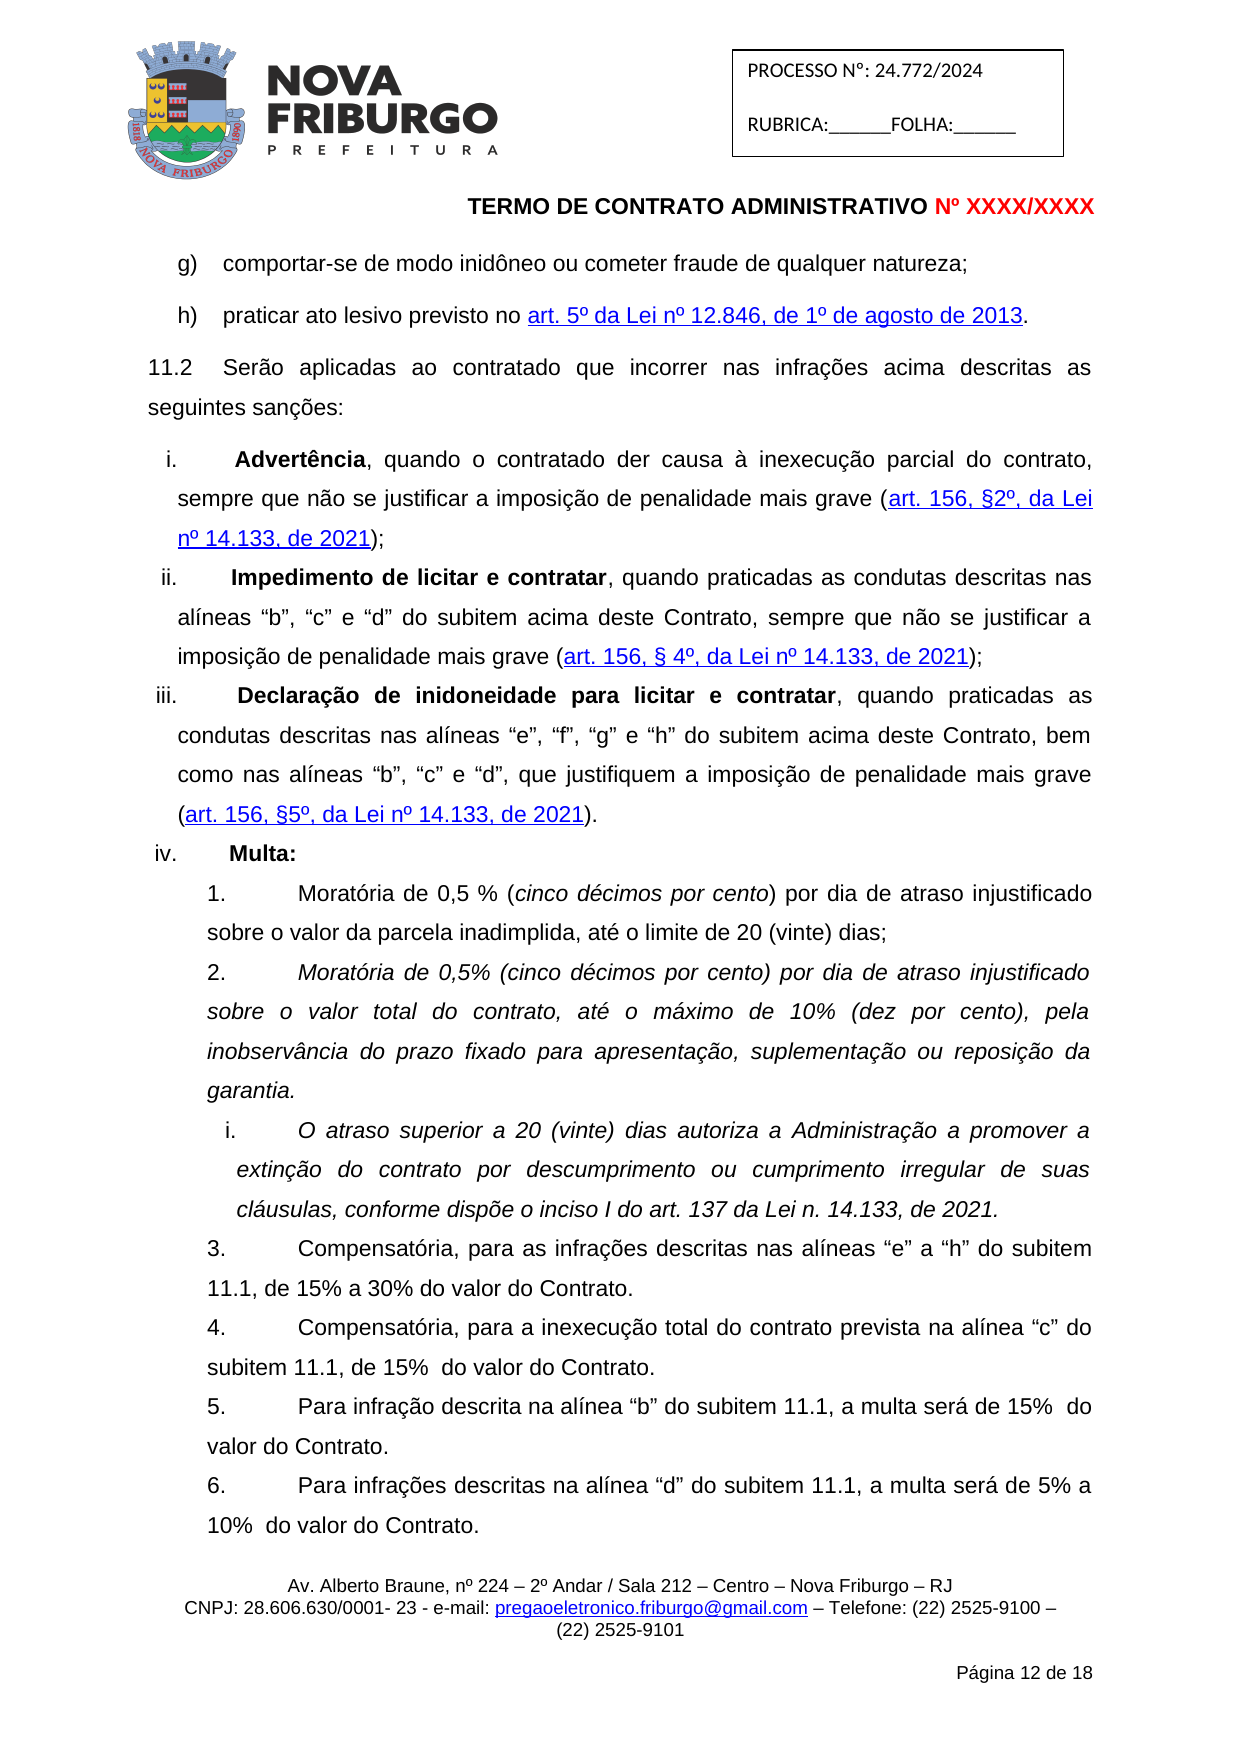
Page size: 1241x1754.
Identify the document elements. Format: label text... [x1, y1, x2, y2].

list Advertência, quando o contratado der causa à inexecução parcial do contrato, sempre que não se justificar a imposição de penalidade mais grave (art. 156, §2º, da Lei nº 14.133, de 2021); [177, 446, 1092, 551]
list Moratória de 0,5% (cinco décimos por cento) por dia de atraso injustificado sobre o valor total do contrato, até o máximo de 10% (dez por cento), pela inobservância do prazo fixado para apresentação, suplementação ou reposição da garantia. [207, 959, 1092, 1104]
list Declaração de inidoneidade para licitar e contratar, quando praticadas as condutas descritas nas alíneas “e”, “f”, “g” e “h” do subitem acima deste Contrato, bem como nas alíneas “b”, “c” e “d”, que justifiquem a imposição de penalidade mais grave (art. 156, §5º, da Lei nº 14.133, de 2021). [177, 682, 1092, 827]
list Multa: [177, 840, 1092, 867]
list Moratória de 0,5 % (cinco décimos por cento) por dia de atraso injustificado sobre o valor da parcela inadimplida, até o limite de 20 (vinte) dias; [207, 880, 1092, 946]
list Para infrações descritas na alínea “d” do subitem 11.1, a multa será de 5% a 10% do valor do Contrato. [207, 1472, 1092, 1538]
list Impedimento de licitar e contratar, quando praticadas as condutas descritas nas alíneas “b”, “c” e “d” do subitem acima deste Contrato, sempre que não se justificar a imposição de penalidade mais grave (art. 156, § 4º, da Lei nº 14.133, de 2021); [177, 564, 1092, 669]
list O atraso superior a 20 (vinte) dias autoriza a Administração a promover a extinção do contrato por descumprimento ou cumprimento irregular de suas cláusulas, conforme dispõe o inciso I do art. 137 da Lei n. 14.133, de 2021. [236, 1117, 1092, 1222]
list praticar ato lesivo previsto no art. 5º da Lei nº 12.846, de 1º de agosto de 2013. [177, 302, 1092, 328]
list Compensatória, para a inexecução total do contrato prevista na alínea “c” do subitem 11.1, de 15% do valor do Contrato. [207, 1314, 1092, 1380]
picture [114, 35, 511, 181]
list comportar-se de modo inidôneo ou cometer fraude de qualquer natureza; [177, 250, 1092, 277]
list Compensatória, para as infrações descritas nas alíneas “e” a “h” do subitem 11.1, de 15% a 30% do valor do Contrato. [207, 1235, 1092, 1301]
list Para infração descrita na alínea “b” do subitem 11.1, a multa será de 15% do valor do Contrato. [207, 1393, 1092, 1459]
list Serão aplicadas ao contratado que incorrer nas infrações acima descritas as seguintes sanções: [148, 354, 1092, 420]
